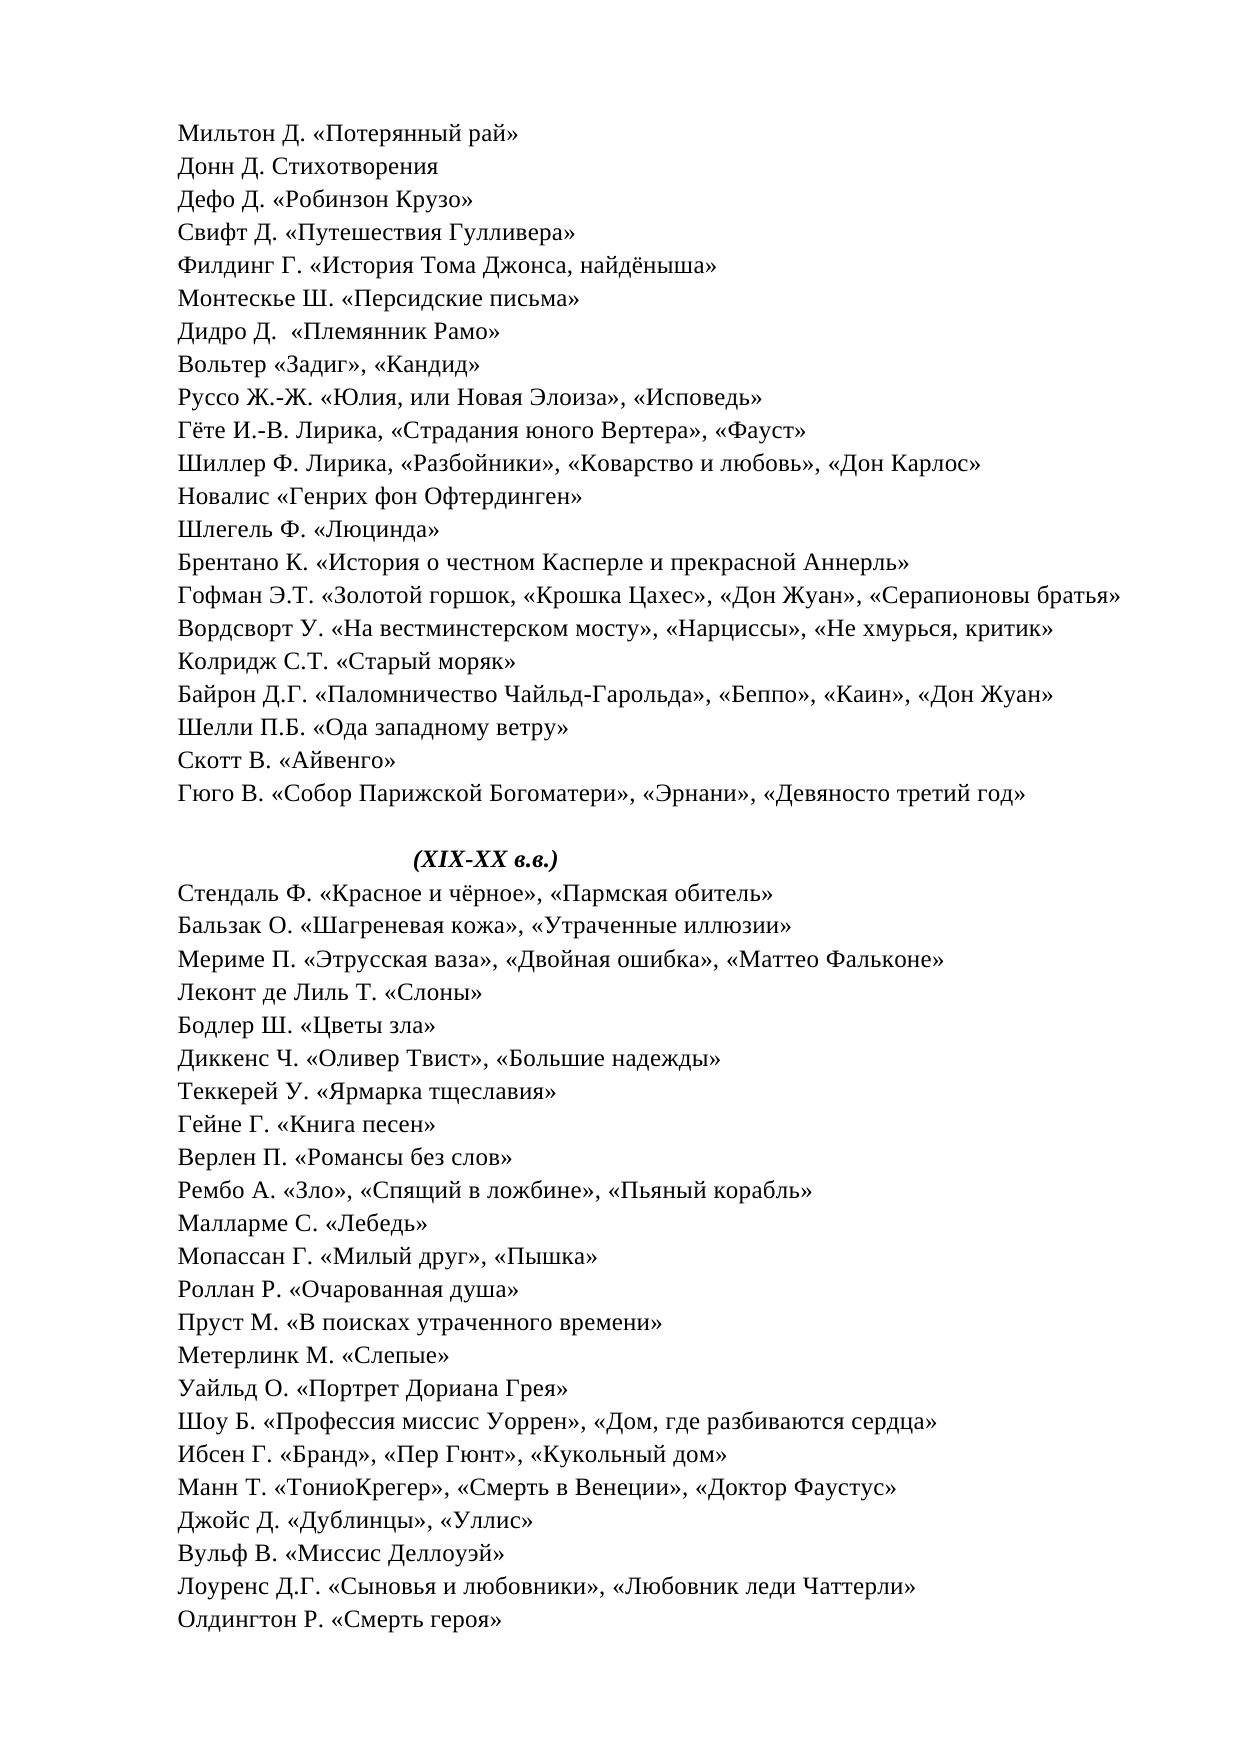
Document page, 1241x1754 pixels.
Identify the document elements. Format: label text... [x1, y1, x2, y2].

text Байрон Д.Г. «Паломничество Чайльд-Гарольда», «Беппо», «Каин», «Дон Жуан» [177, 679, 1152, 708]
text Гофман Э.Т. «Золотой горшок, «Крошка Цахес», «Дон Жуан», «Серапионовы братья» [177, 580, 1152, 609]
text Бальзак О. «Шагреневая кожа», «Утраченные иллюзии» [177, 911, 1152, 939]
text Джойс Д. «Дублинцы», «Уллис» [177, 1505, 1152, 1534]
text (XIX-XX в.в.) [177, 844, 1152, 873]
text Донн Д. Стихотворения [177, 151, 1152, 180]
text Пруст М. «В поисках утраченного времени» [177, 1307, 1152, 1336]
text Манн Т. «ТониоКрегер», «Смерть в Венеции», «Доктор Фаустус» [177, 1472, 1152, 1501]
text Дефо Д. «Робинзон Крузо» [177, 184, 1152, 213]
text Гюго В. «Собор Парижской Богоматери», «Эрнани», «Девяносто третий год» [177, 778, 1152, 807]
text Бодлер Ш. «Цветы зла» [177, 1010, 1152, 1038]
text Малларме С. «Лебедь» [177, 1208, 1152, 1237]
text Леконт де Лиль Т. «Слоны» [177, 977, 1152, 1005]
text Теккерей У. «Ярмарка тщеславия» [177, 1076, 1152, 1104]
text Уайльд О. «Портрет Дориана Грея» [177, 1373, 1152, 1402]
text Дидро Д. «Племянник Рамо» [177, 316, 1152, 345]
text Свифт Д. «Путешествия Гулливера» [177, 217, 1152, 246]
text Мильтон Д. «Потерянный рай» [177, 118, 1152, 147]
text Руссо Ж.-Ж. «Юлия, или Новая Элоиза», «Исповедь» [177, 382, 1152, 411]
text Гёте И.-В. Лирика, «Страдания юного Вертера», «Фауст» [177, 415, 1152, 444]
text Вульф В. «Миссис Деллоуэй» [177, 1538, 1152, 1567]
text Верлен П. «Романсы без слов» [177, 1142, 1152, 1171]
text Диккенс Ч. «Оливер Твист», «Большие надежды» [177, 1043, 1152, 1071]
text Метерлинк М. «Слепые» [177, 1340, 1152, 1369]
text Шлегель Ф. «Люцинда» [177, 514, 1152, 543]
text Роллан Р. «Очарованная душа» [177, 1274, 1152, 1303]
text Мериме П. «Этрусская ваза», «Двойная ошибка», «Маттео Фальконе» [177, 944, 1152, 972]
text Брентано К. «История о честном Касперле и прекрасной Аннерль» [177, 547, 1152, 576]
text Рембо А. «Зло», «Спящий в ложбине», «Пьяный корабль» [177, 1175, 1152, 1203]
text Шиллер Ф. Лирика, «Разбойники», «Коварство и любовь», «Дон Карлос» [177, 448, 1152, 477]
text Вольтер «Задиг», «Кандид» [177, 349, 1152, 378]
text Филдинг Г. «История Тома Джонса, найдёныша» [177, 250, 1152, 279]
text Мопассан Г. «Милый друг», «Пышка» [177, 1241, 1152, 1269]
text Олдингтон Р. «Смерть героя» [177, 1604, 1152, 1633]
text Лоуренс Д.Г. «Сыновья и любовники», «Любовник леди Чаттерли» [177, 1571, 1152, 1600]
text Монтескье Ш. «Персидские письма» [177, 283, 1152, 312]
text Шелли П.Б. «Ода западному ветру» [177, 712, 1152, 741]
text Новалис «Генрих фон Офтердинген» [177, 481, 1152, 510]
text Шоу Б. «Профессия миссис Уоррен», «Дом, где разбиваются сердца» [177, 1406, 1152, 1435]
text Гейне Г. «Книга песен» [177, 1109, 1152, 1137]
text Колридж С.Т. «Старый моряк» [177, 646, 1152, 675]
text Ибсен Г. «Бранд», «Пер Гюнт», «Кукольный дом» [177, 1439, 1152, 1468]
text Стендаль Ф. «Красное и чёрное», «Пармская обитель» [177, 878, 1152, 906]
text Скотт В. «Айвенго» [177, 746, 1152, 774]
text Вордсворт У. «На вестминстерском мосту», «Нарциссы», «Не хмурься, критик» [177, 613, 1152, 642]
